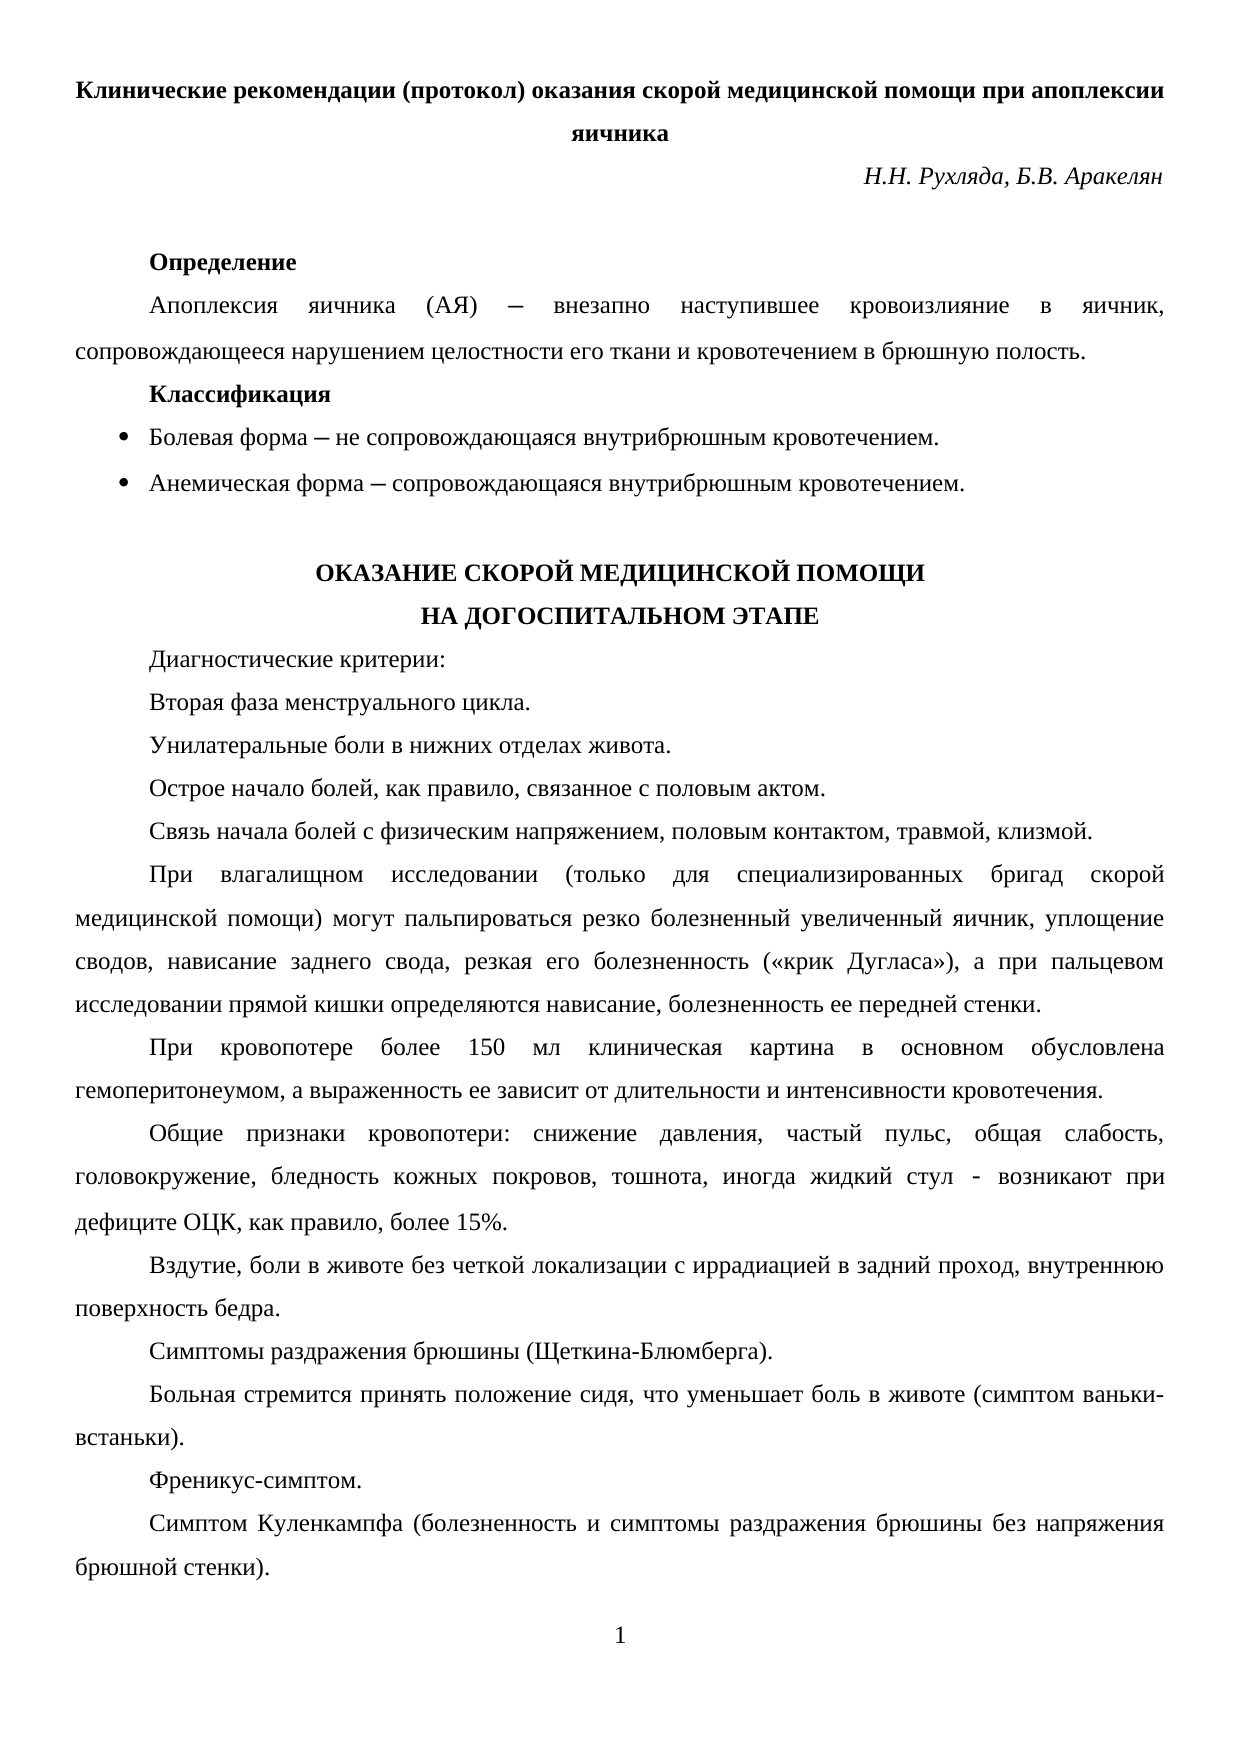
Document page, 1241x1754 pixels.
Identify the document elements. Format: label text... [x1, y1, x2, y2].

text Вздутие, боли в животе без четкой локализации с иррадиацией в задний проход, внутреннюю поверхность бедра. [75, 1250, 1165, 1322]
text Н.Н. Рухляда, Б.В. Аракелян [75, 161, 1165, 190]
list Болевая форма — не сопровождающаяся внутрибрюшным кровотечением. [75, 422, 1165, 453]
text Определение [75, 247, 1165, 276]
text При влагалищном исследовании (только для специализированных бригад скорой медицинской помощи) могут пальпироваться резко болезненный увеличенный яичник, уплощение сводов, нависание заднего свода, резкая его болезненность («крик Дугласа»), а при пальцевом исследовании прямой кишки определяются нависание, болезненность ее передней стенки. [75, 859, 1165, 1018]
text Вторая фаза менструального цикла. [75, 687, 1165, 716]
text Апоплексия яичника (АЯ) — внезапно наступившее кровоизлияние в яичник, сопровождающееся нарушением целостности его ткани и кровотечением в брюшную полость. [75, 291, 1165, 364]
list Анемическая форма — сопровождающаяся внутрибрюшным кровотечением. [75, 468, 1165, 499]
text При кровопотере более 150 мл клиническая картина в основном обусловлена гемоперитонеумом, а выраженность ее зависит от длительности и интенсивности кровотечения. [75, 1032, 1165, 1104]
text ОКАЗАНИЕ СКОРОЙ МЕДИЦИНСКОЙ ПОМОЩИ [75, 558, 1165, 586]
text Диагностические критерии: [75, 644, 1165, 673]
text Френикус-симптом. [75, 1465, 1165, 1494]
text Симптомы раздражения брюшины (Щеткина-Блюмберга). [75, 1336, 1165, 1365]
text Унилатеральные боли в нижних отделах живота. [75, 730, 1165, 759]
text Общие признаки кровопотери: снижение давления, частый пульс, общая слабость, головокружение, бледность кожных покровов, тошнота, иногда жидкий стул - возникают при дефиците ОЦК, как правило, более 15%. [75, 1118, 1165, 1235]
text Острое начало болей, как правило, связанное с половым актом. [75, 773, 1165, 802]
text Клинические рекомендации (протокол) оказания скорой медицинской помощи при апоплексии яичника [75, 75, 1165, 147]
text Классификация [75, 379, 1165, 408]
text Симптом Куленкампфа (болезненность и симптомы раздражения брюшины без напряжения брюшной стенки). [75, 1508, 1165, 1580]
text Связь начала болей с физическим напряжением, половым контактом, травмой, клизмой. [75, 816, 1165, 845]
text НА ДОГОСПИТАЛЬНОМ ЭТАПЕ [75, 601, 1165, 629]
text Больная стремится принять положение сидя, что уменьшает боль в животе (симптом ваньки-встаньки). [75, 1379, 1165, 1451]
